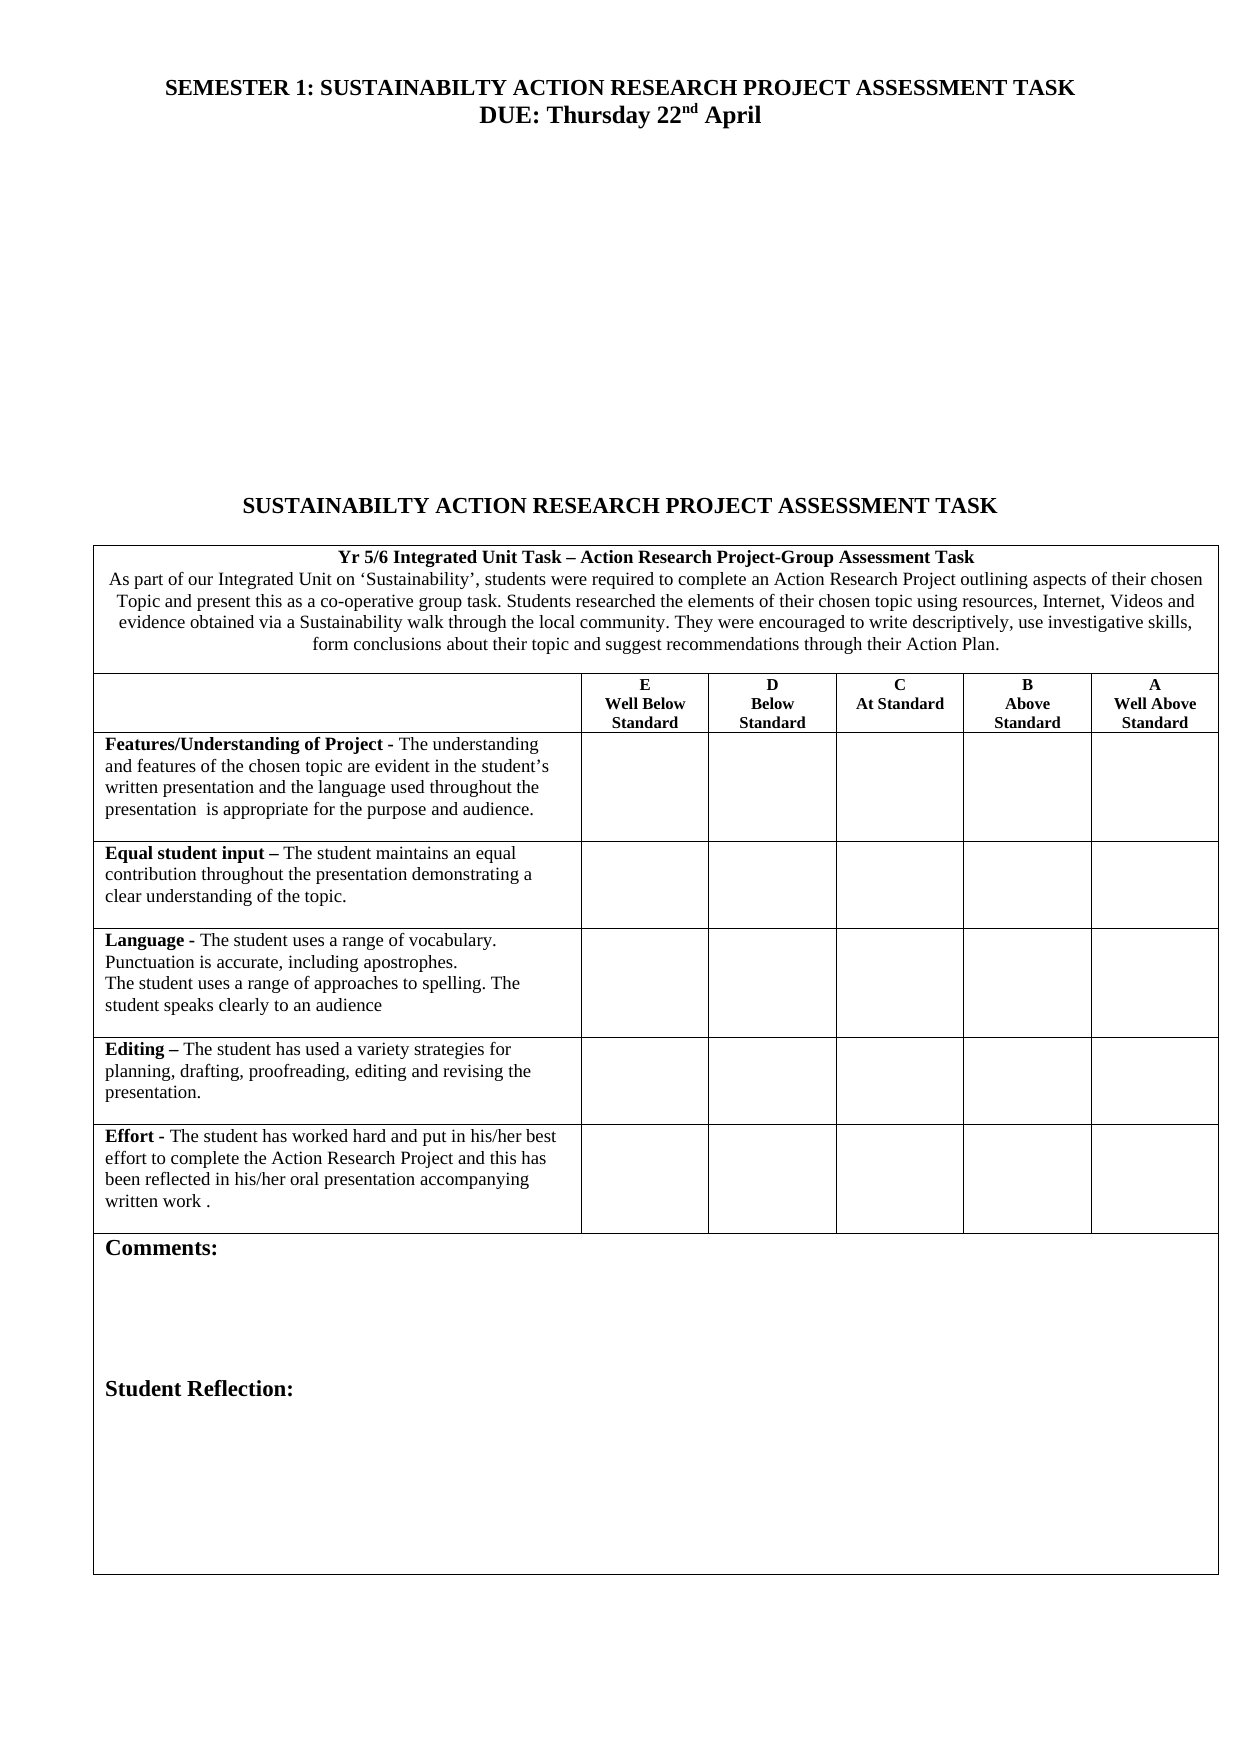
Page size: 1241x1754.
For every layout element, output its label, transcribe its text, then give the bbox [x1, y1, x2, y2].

table_cell [1092, 733, 1218, 841]
table_cell C At Standard [837, 674, 963, 732]
table_cell [582, 733, 708, 841]
table_cell [582, 929, 708, 1037]
table_cell A Well Above Standard [1092, 674, 1218, 732]
table_cell [964, 1038, 1091, 1124]
table_cell D Below Standard [709, 674, 836, 732]
table_cell [964, 929, 1091, 1037]
table_cell [582, 842, 708, 928]
table_cell [837, 929, 963, 1037]
table_cell [837, 1038, 963, 1124]
table_cell E Well Below Standard [582, 674, 708, 732]
table_cell [94, 674, 581, 732]
table_cell B Above Standard [964, 674, 1091, 732]
table_cell [837, 1125, 963, 1233]
table_cell [709, 1125, 836, 1233]
table_cell [1092, 842, 1218, 928]
table_cell [709, 929, 836, 1037]
table_cell [837, 733, 963, 841]
table_cell [964, 1125, 1091, 1233]
table_cell [1092, 929, 1218, 1037]
table_cell Language - The student uses a range of vocabulary. Punctuation is accurate, including apostrophes. The student uses a range of approaches to spelling. The student speaks clearly to an audience [94, 929, 581, 1037]
table_cell [964, 842, 1091, 928]
table_cell Features/Understanding of Project - The understanding and features of the chosen topic are evident in the student’s written presentation and the language used throughout the presentation is appropriate for the purpose and audience. [94, 733, 581, 841]
table_cell Editing – The student has used a variety strategies for planning, drafting, proofreading, editing and revising the presentation. [94, 1038, 581, 1124]
table_cell [837, 842, 963, 928]
table_cell [582, 1038, 708, 1124]
table_cell [709, 842, 836, 928]
text SUSTAINABILTY ACTION RESEARCH PROJECT ASSESSMENT TASK [150, 493, 1090, 519]
table_cell Effort - The student has worked hard and put in his/her best effort to complete the Action Research Project and this has been reflected in his/her oral presentation accompanying written work . [94, 1125, 581, 1233]
table_cell [709, 733, 836, 841]
table_cell [1092, 1038, 1218, 1124]
table_cell [709, 1038, 836, 1124]
table_cell [1092, 1125, 1218, 1233]
table_header Yr 5/6 Integrated Unit Task – Action Research Project-Group Assessment Task As part of our Integrated Unit on ‘Sustainability’, students were required to complete an Action Research Project outlining aspects of their chosen Topic and present this as a co-operative group task. Students researched the elements of their chosen topic using resources, Internet, Videos and evidence obtained via a Sustainability walk through the local community. They were encouraged to write descriptively, use investigative skills, form conclusions about their topic and suggest recommendations through their Action Plan. [94, 546, 1218, 673]
table_cell [582, 1125, 708, 1233]
table_cell Equal student input – The student maintains an equal contribution throughout the presentation demonstrating a clear understanding of the topic. [94, 842, 581, 928]
table_cell Comments: Student Reflection: [94, 1234, 1218, 1574]
table_cell [964, 733, 1091, 841]
